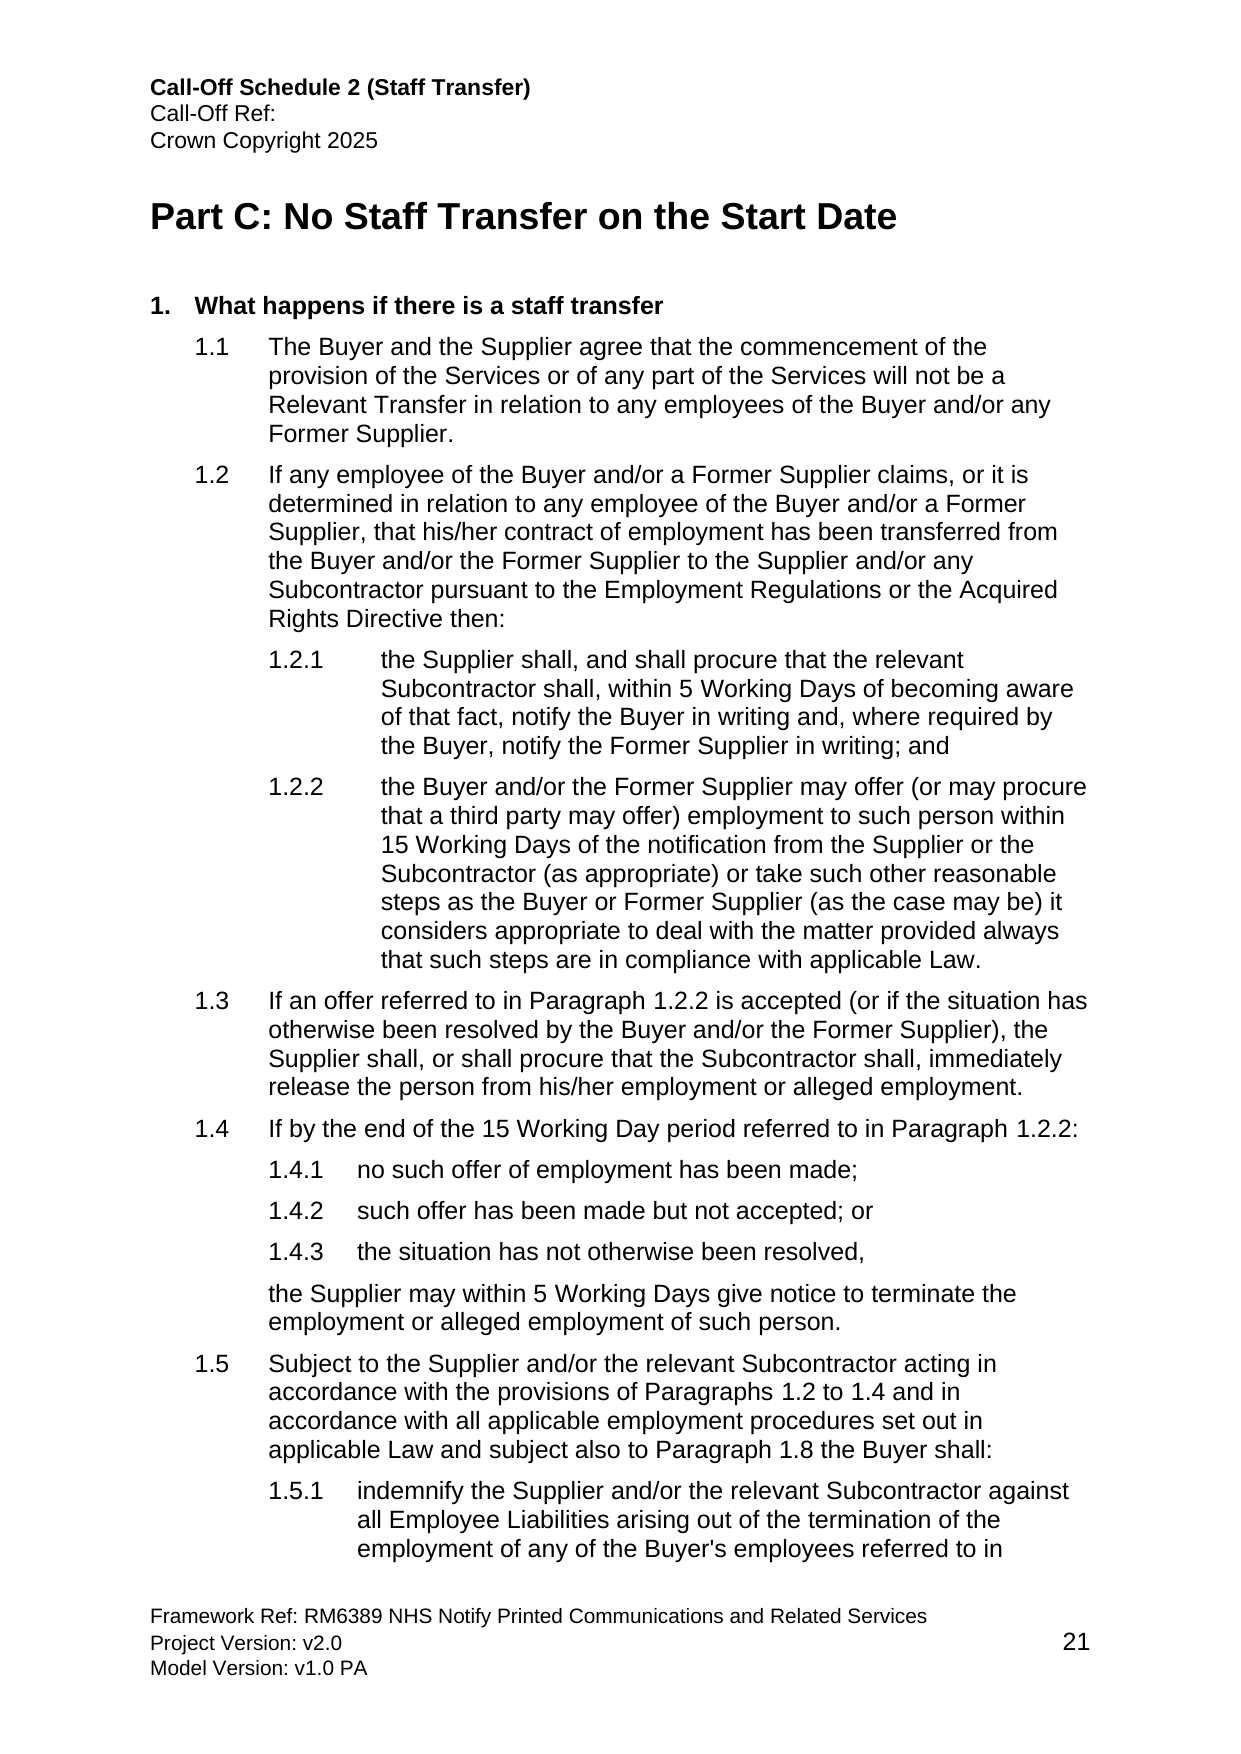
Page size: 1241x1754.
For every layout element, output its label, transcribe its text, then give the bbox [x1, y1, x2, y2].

list the Buyer and/or the Former Supplier may offer (or may procure that a third party may offer) employment to such person within 15 Working Days of the notification from the Supplier or the Subcontractor (as appropriate) or take such other reasonable steps as the Buyer or Former Supplier (as the case may be) it considers appropriate to deal with the matter provided always that such steps are in compliance with applicable Law. [268, 772, 1090, 973]
list the situation has not otherwise been resolved, [268, 1237, 1090, 1266]
list What happens if there is a staff transfer [150, 291, 1090, 320]
list If an offer referred to in Paragraph 1.2.2 is accepted (or if the situation has otherwise been resolved by the Buyer and/or the Former Supplier), the Supplier shall, or shall procure that the Subcontractor shall, immediately release the person from his/her employment or alleged employment. [194, 986, 1090, 1101]
list no such offer of employment has been made; [268, 1155, 1090, 1183]
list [268, 1476, 1090, 1562]
list such offer has been made but not accepted; or [268, 1196, 1090, 1225]
list Subject to the Supplier and/or the relevant Subcontractor acting in accordance with the provisions of Paragraphs 1.2 to 1.4 and in accordance with all applicable employment procedures set out in applicable Law and subject also to Paragraph 1.8 the Buyer shall: [194, 1348, 1090, 1463]
list The Buyer and the Supplier agree that the commencement of the provision of the Services or of any part of the Services will not be a Relevant Transfer in relation to any employees of the Buyer and/or any Former Supplier. [194, 332, 1090, 447]
list If by the end of the 15 Working Day period referred to in Paragraph 1.2.2: [194, 1113, 1090, 1142]
list the Supplier shall, and shall procure that the relevant Subcontractor shall, within 5 Working Days of becoming aware of that fact, notify the Buyer in writing and, where required by the Buyer, notify the Former Supplier in writing; and [268, 645, 1090, 760]
subtitle Part C: No Staff Transfer on the Start Date [150, 194, 1090, 237]
text the Supplier may within 5 Working Days give notice to terminate the employment or alleged employment of such person. [268, 1278, 1090, 1336]
list If any employee of the Buyer and/or a Former Supplier claims, or it is determined in relation to any employee of the Buyer and/or a Former Supplier, that his/her contract of employment has been transferred from the Buyer and/or the Former Supplier to the Supplier and/or any Subcontractor pursuant to the Employment Regulations or the Acquired Rights Directive then: [194, 460, 1090, 632]
